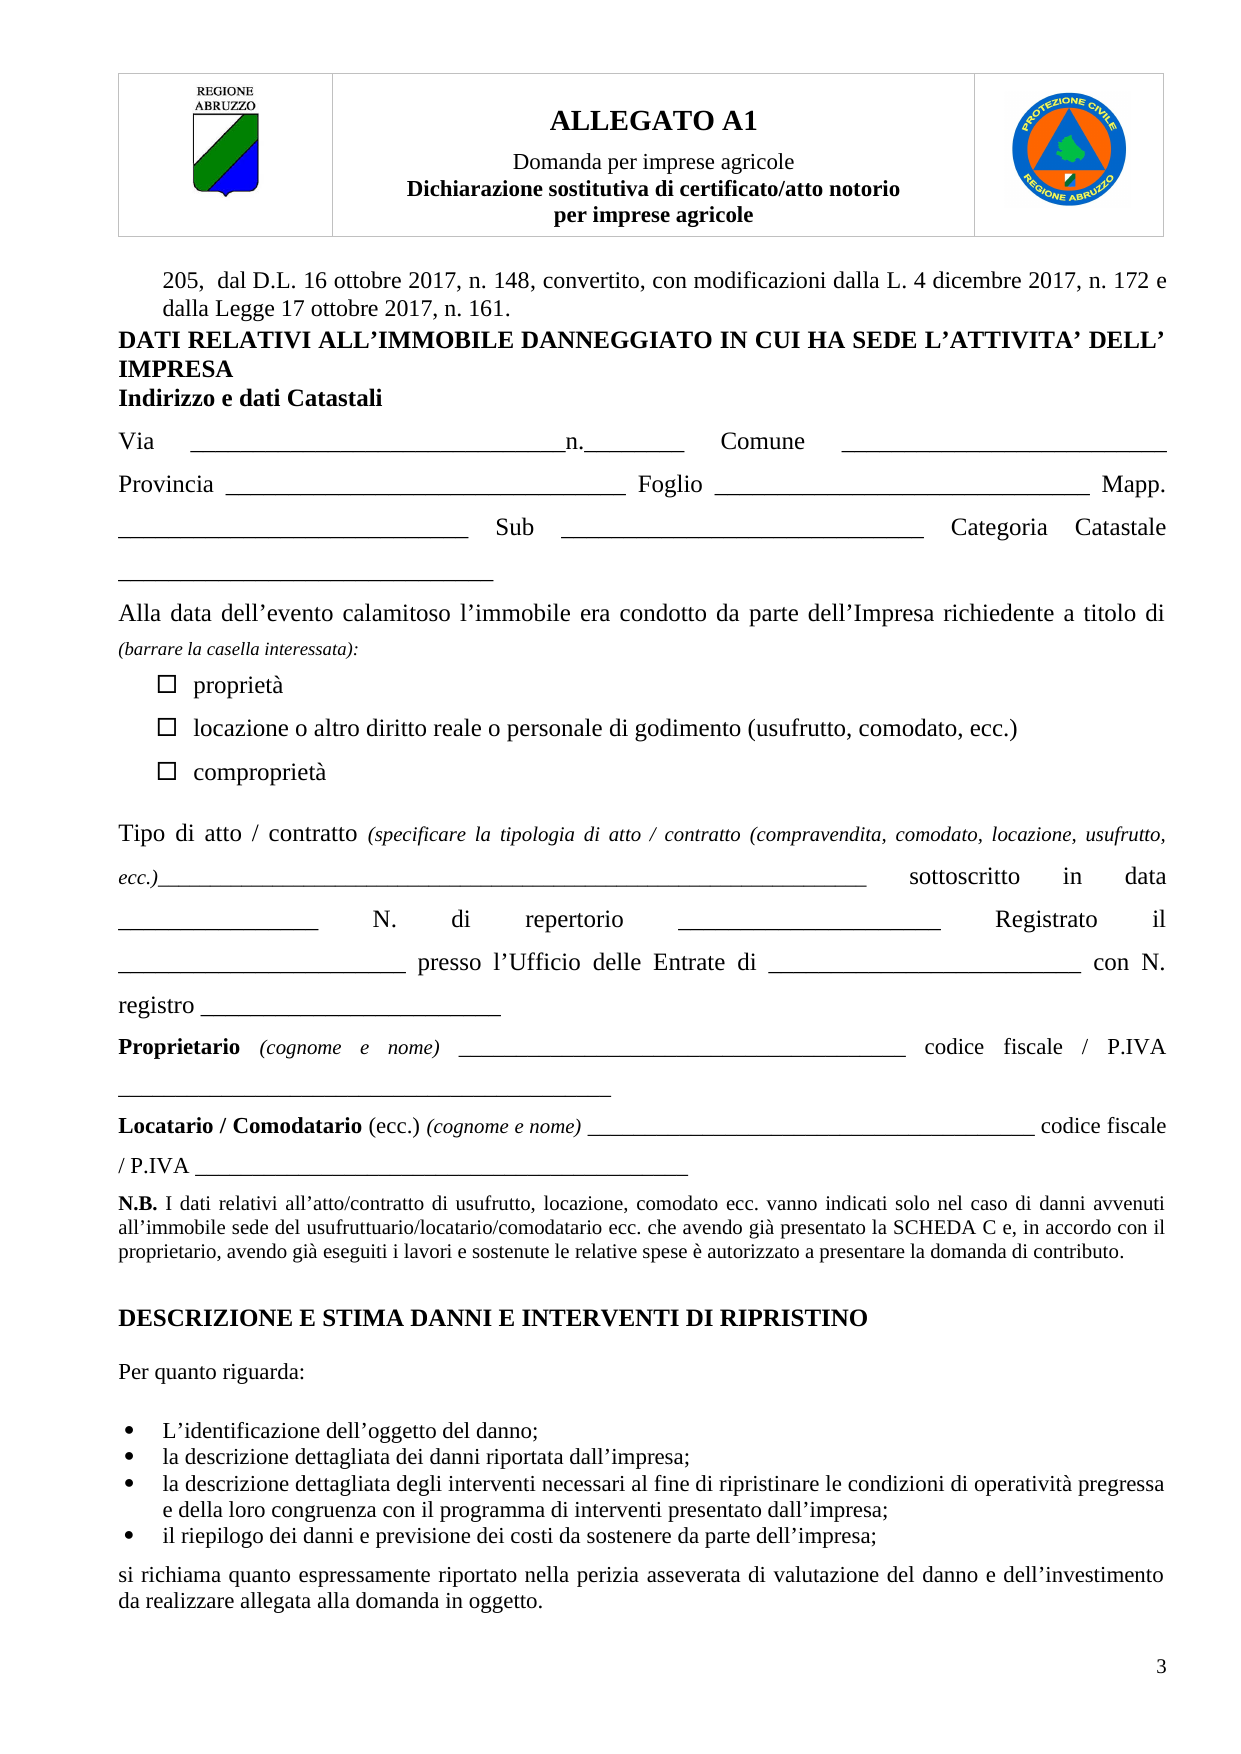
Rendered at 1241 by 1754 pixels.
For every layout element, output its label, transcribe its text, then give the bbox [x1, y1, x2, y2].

text Per quanto riguarda: [118, 1358, 1167, 1384]
list locazione o altro diritto reale o personale di godimento (usufrutto, comodato, ecc.) [156, 713, 1167, 742]
text N.B. I dati relativi all’atto/contratto di usufrutto, locazione, comodato ecc. vanno indicati solo nel caso di danni avvenuti all’immobile sede del usufruttuario/locatario/comodatario ecc. che avendo già presentato la SCHEDA C e, in accordo con il proprietario, avendo già eseguiti i lavori e sostenute le relative spese è autorizzato a presentare la domanda di contributo. [118, 1191, 1167, 1263]
list il riepilogo dei danni e previsione dei costi da sostenere da parte dell’impresa; [125, 1522, 1167, 1549]
list comproprietà [156, 757, 1167, 785]
text Tipo di atto / contratto (specificare la tipologia di atto / contratto (compravendita, comodato, locazione, usufrutto, ecc.)____________________________________________________________________ sottoscritto in data ________________ N. di repertorio _____________________ Registrato il _______________________ presso l’Ufficio delle Entrate di _________________________ con N. registro ________________________ [118, 818, 1167, 1019]
picture [1004, 91, 1131, 208]
text Alla data dell’evento calamitoso l’immobile era condotto da parte dell’Impresa richiedente a titolo di (barrare la casella interessata): [118, 598, 1167, 659]
text Via ______________________________n.________ Comune __________________________ Provincia ________________________________ Foglio ______________________________ Mapp. ____________________________ Sub _____________________________ Categoria Catastale ______________________________ [118, 426, 1167, 584]
text DESCRIZIONE E STIMA DANNI E INTERVENTI DI RIPRISTINO [118, 1303, 1167, 1332]
text Indirizzo e dati Catastali [118, 383, 1167, 412]
list la descrizione dettagliata dei danni riportata dall’impresa; [125, 1443, 1167, 1469]
list la descrizione dettagliata degli interventi necessari al fine di ripristinare le condizioni di operatività pregressa e della loro congruenza con il programma di interventi presentato dall’impresa; [125, 1469, 1167, 1522]
text Proprietario (cognome e nome) _______________________________________ codice fiscale / P.IVA ___________________________________________ [118, 1033, 1167, 1099]
text DATI RELATIVI ALL’IMMOBILE DANNEGGIATO IN CUI HA SEDE L’ATTIVITA’ DELL’ IMPRESA [118, 325, 1167, 383]
picture [158, 74, 293, 208]
text Locatario / Comodatario (ecc.) (cognome e nome) _______________________________________ codice fiscale / P.IVA ___________________________________________ [118, 1112, 1167, 1178]
list L’identificazione dell’oggetto del danno; [125, 1417, 1167, 1443]
text si richiama quanto espressamente riportato nella perizia asseverata di valutazione del danno e dell’investimento da realizzare allegata alla domanda in oggetto. [118, 1561, 1167, 1614]
list proprietà [156, 670, 1167, 699]
